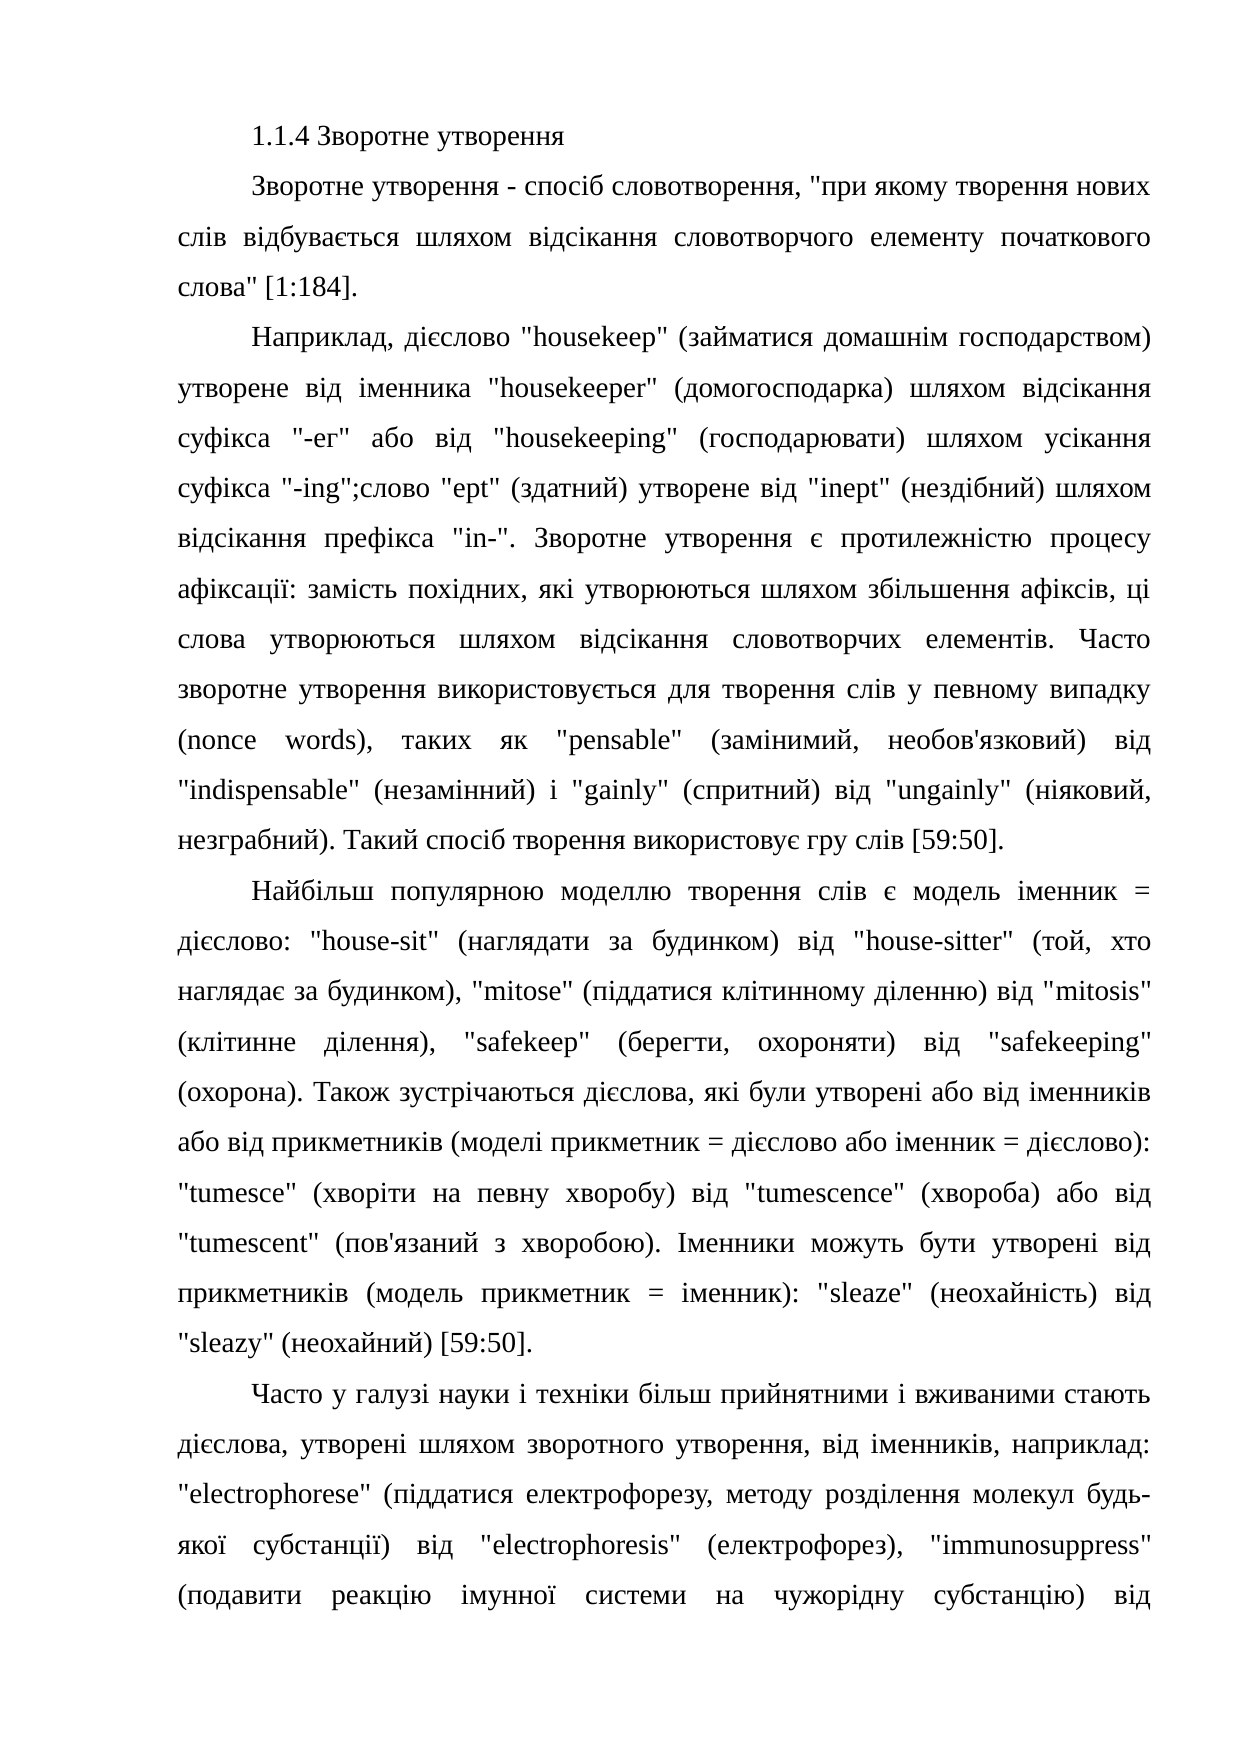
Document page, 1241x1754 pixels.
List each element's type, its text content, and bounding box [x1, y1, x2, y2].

text 1.1.4 Зворотне утворення [177, 118, 1152, 152]
text Зворотне утворення - спосіб словотворення, "при якому творення нових слів відбувається шляхом відсікання словотворчого елементу початкового слова" [1:184]. [177, 168, 1152, 303]
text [177, 1376, 1152, 1611]
text Наприклад, дієслово "housekeep" (займатися домашнім господарством) утворене від іменника "housekeeper" (домогосподарка) шляхом відсікання суфікса "-ег" або від "housekeeping" (господарювати) шляхом усікання суфікса "-іng";слово "ept" (здатний) утворене від "inept" (нездібний) шляхом відсікання префікса "in-". Зворотне утворення є протилежністю процесу афіксації: замість похідних, які утворюються шляхом збільшення афіксів, ці слова утворюються шляхом відсікання словотворчих елементів. Часто зворотне утворення використовується для творення слів у певному випадку (nonce words), таких як "pensable" (замінимий, необов'язковий) від "indispensable" (незамінний) і "gainly" (спритний) від "ungainly" (ніяковий, незграбний). Такий спосіб творення використовує гру слів [59:50]. [177, 319, 1152, 856]
text Найбільш популярною моделлю творення слів є модель іменник = дієслово: "house-sit" (наглядати за будинком) від "house-sitter" (той, хто наглядає за будинком), "mitose" (піддатися клітинному діленню) від "mitosis" (клітинне ділення), "safekeep" (берегти, охороняти) від "safekeeping" (охорона). Також зустрічаються дієслова, які були утворені або від іменників або від прикметників (моделі прикметник = дієслово або іменник = дієслово): "tumesce" (хворіти на певну хворобу) від "tumescence" (хвороба) або від "tumescent" (пов'язаний з хворобою). Іменники можуть бути утворені від прикметників (модель прикметник = іменник): "sleaze" (неохайність) від "sleazy" (неохайний) [59:50]. [177, 873, 1152, 1359]
